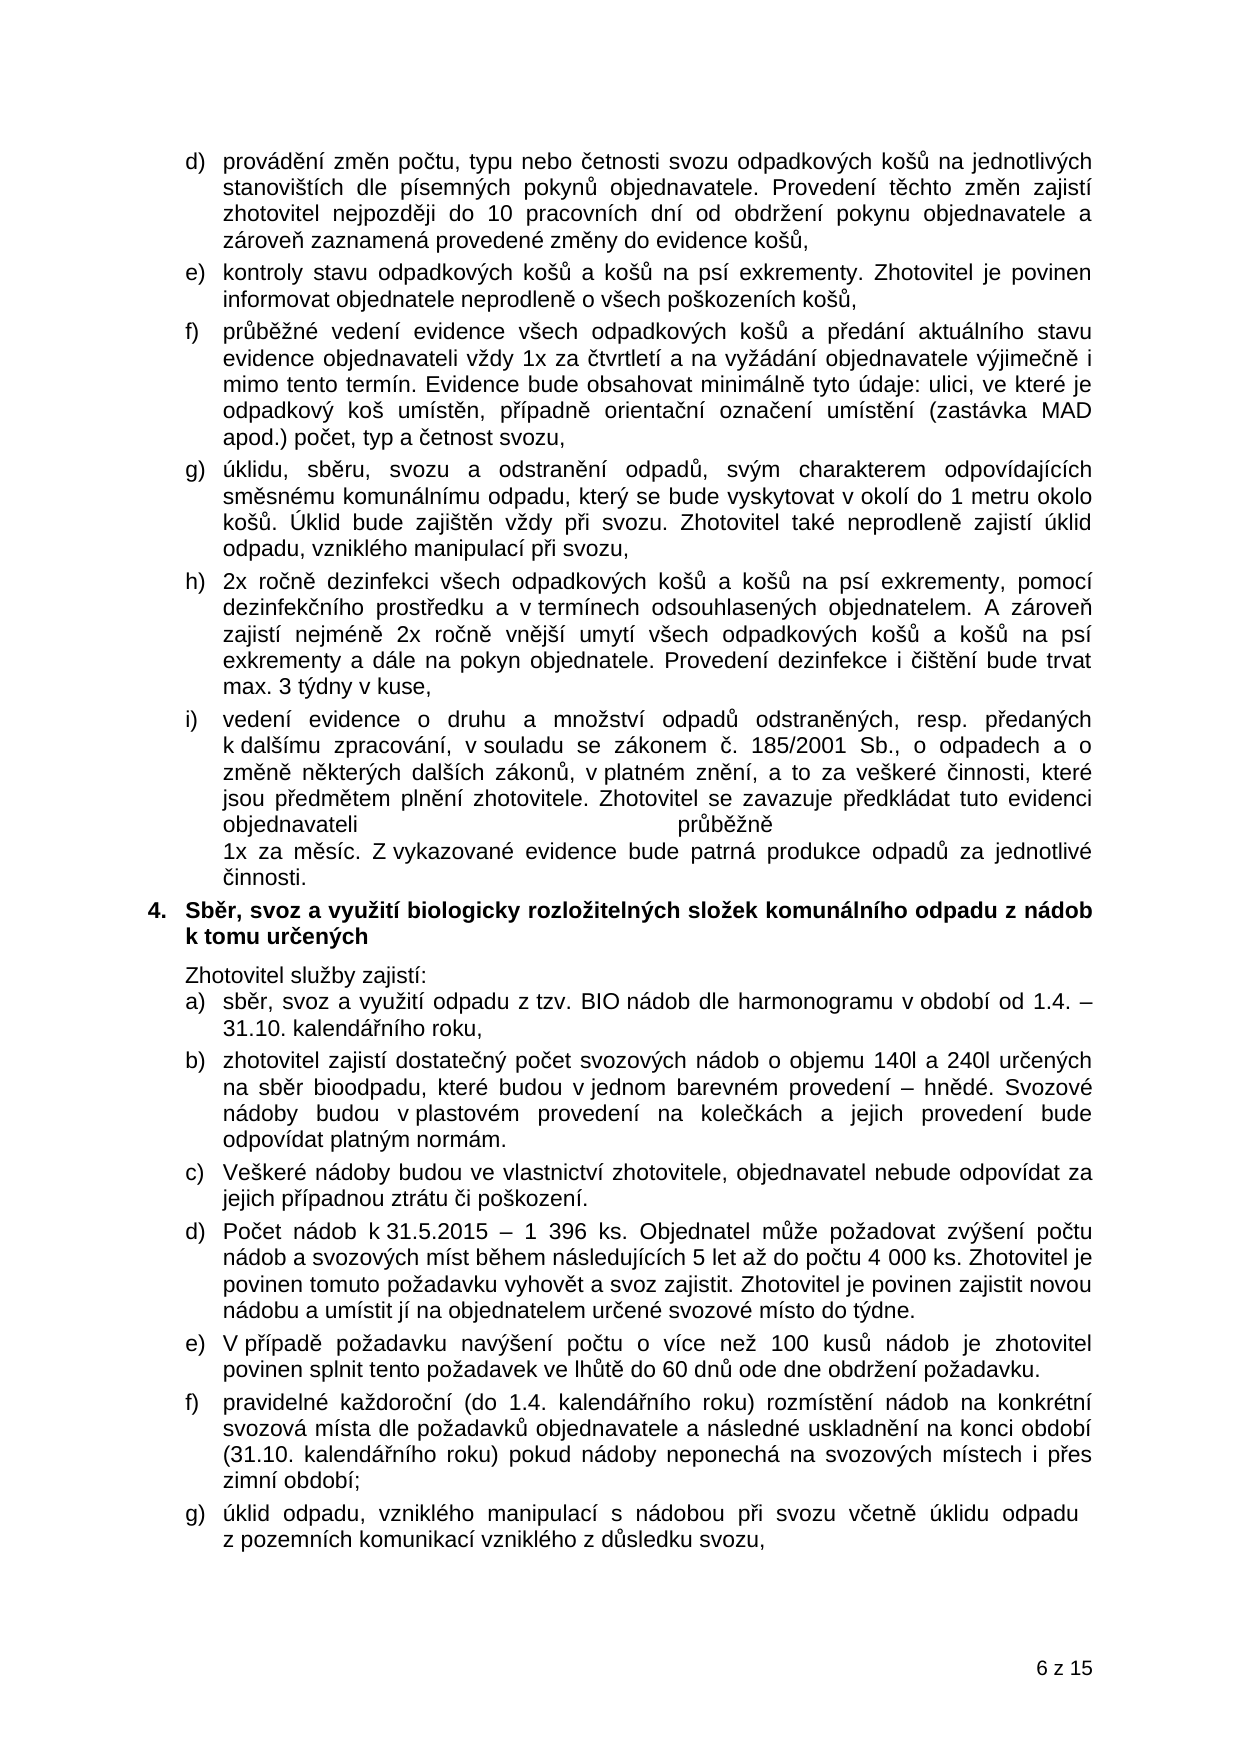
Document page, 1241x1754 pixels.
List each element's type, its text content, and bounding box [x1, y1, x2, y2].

list kontroly stavu odpadkových košů a košů na psí exkrementy. Zhotovitel je povinen informovat objednatele neprodleně o všech poškozeních košů, [185, 259, 1093, 312]
text Zhotovitel služby zajistí: [185, 962, 1093, 988]
list průběžné vedení evidence všech odpadkových košů a předání aktuálního stavu evidence objednavateli vždy 1x za čtvrtletí a na vyžádání objednavatele výjimečně i mimo tento termín. Evidence bude obsahovat minimálně tyto údaje: ulici, ve které je odpadkový koš umístěn, případně orientační označení umístění (zastávka MAD apod.) počet, typ a četnost svozu, [185, 318, 1093, 450]
list V případě požadavku navýšení počtu o více než 100 kusů nádob je zhotovitel povinen splnit tento požadavek ve lhůtě do 60 dnů ode dne obdržení požadavku. [185, 1329, 1093, 1382]
list pravidelné každoroční (do 1.4. kalendářního roku) rozmístění nádob na konkrétní svozová místa dle požadavků objednavatele a následné uskladnění na konci období (31.10. kalendářního roku) pokud nádoby neponechá na svozových místech i přes zimní období; [185, 1388, 1093, 1494]
list provádění změn počtu, typu nebo četnosti svozu odpadkových košů na jednotlivých stanovištích dle písemných pokynů objednavatele. Provedení těchto změn zajistí zhotovitel nejpozději do 10 pracovních dní od obdržení pokynu objednavatele a zároveň zaznamená provedené změny do evidence košů, [185, 148, 1093, 253]
subtitle Sběr, svoz a využití biologicky rozložitelných složek komunálního odpadu z nádob k tomu určených [148, 897, 1093, 949]
list Veškeré nádoby budou ve vlastnictví zhotovitele, objednavatel nebude odpovídat za jejich případnou ztrátu či poškození. [185, 1159, 1093, 1212]
list úklidu, sběru, svozu a odstranění odpadů, svým charakterem odpovídajících směsnému komunálnímu odpadu, který se bude vyskytovat v okolí do 1 metru okolo košů. Úklid bude zajištěn vždy při svozu. Zhotovitel také neprodleně zajistí úklid odpadu, vzniklého manipulací při svozu, [185, 456, 1093, 562]
list sběr, svoz a využití odpadu z tzv. BIO nádob dle harmonogramu v období od 1.4. – 31.10. kalendářního roku, [185, 988, 1093, 1041]
list vedení evidence o druhu a množství odpadů odstraněných, resp. předaných k dalšímu zpracování, v souladu se zákonem č. 185/2001 Sb., o odpadech a o změně některých dalších zákonů, v platném znění, a to za veškeré činnosti, které jsou předmětem plnění zhotovitele. Zhotovitel se zavazuje předkládat tuto evidenci objednavateli průběžně 1x za měsíc. Z vykazované evidence bude patrná produkce odpadů za jednotlivé činnosti. [185, 706, 1093, 890]
list zhotovitel zajistí dostatečný počet svozových nádob o objemu 140l a 240l určených na sběr bioodpadu, které budou v jednom barevném provedení – hnědé. Svozové nádoby budou v plastovém provedení na kolečkách a jejich provedení bude odpovídat platným normám. [185, 1047, 1093, 1153]
list úklid odpadu, vzniklého manipulací s nádobou při svozu včetně úklidu odpadu z pozemních komunikací vzniklého z důsledku svozu, [185, 1500, 1093, 1553]
list Počet nádob k 31.5.2015 – 1 396 ks. Objednatel může požadovat zvýšení počtu nádob a svozových míst během následujících 5 let až do počtu 4 000 ks. Zhotovitel je povinen tomuto požadavku vyhovět a svoz zajistit. Zhotovitel je povinen zajistit novou nádobu a umístit jí na objednatelem určené svozové místo do týdne. [185, 1218, 1093, 1323]
list 2x ročně dezinfekci všech odpadkových košů a košů na psí exkrementy, pomocí dezinfekčního prostředku a v termínech odsouhlasených objednatelem. A zároveň zajistí nejméně 2x ročně vnější umytí všech odpadkových košů a košů na psí exkrementy a dále na pokyn objednatele. Provedení dezinfekce i čištění bude trvat max. 3 týdny v kuse, [185, 568, 1093, 700]
